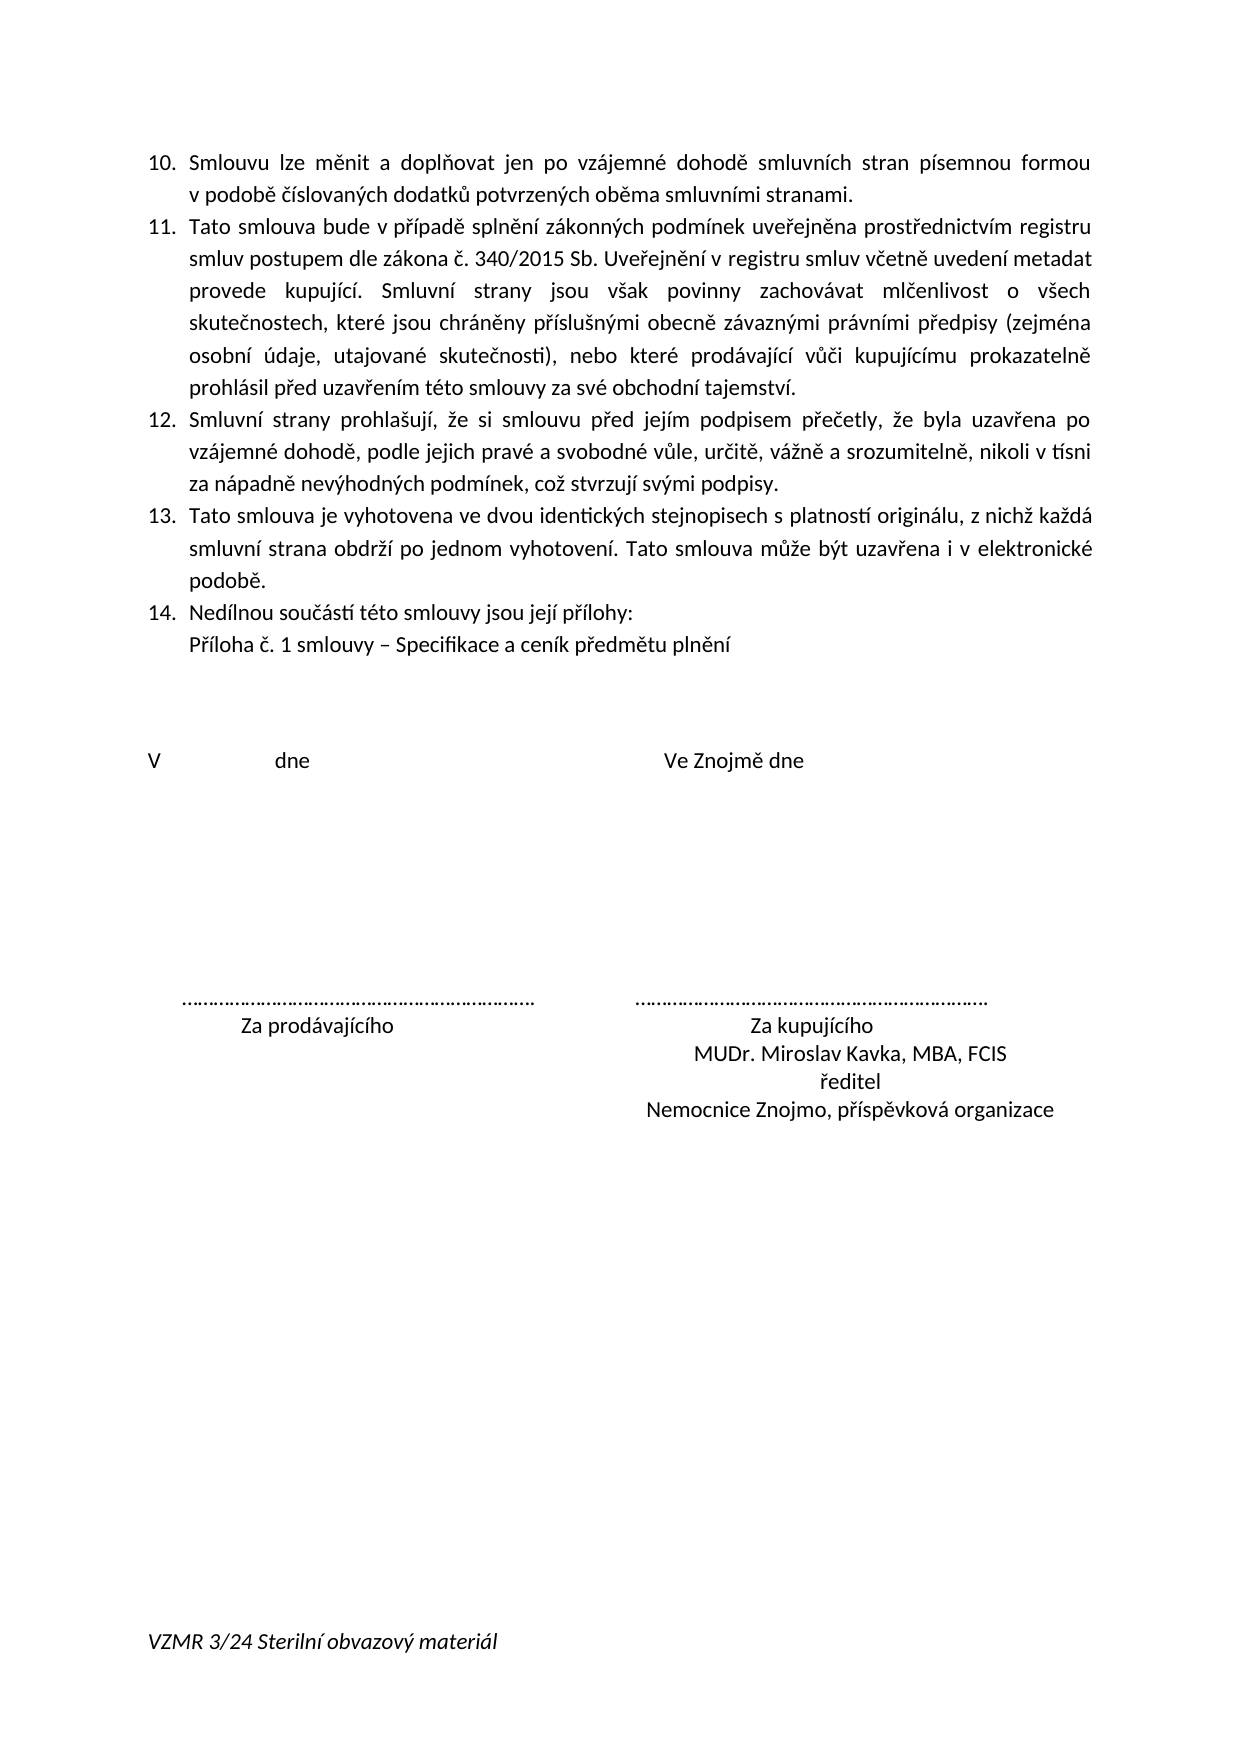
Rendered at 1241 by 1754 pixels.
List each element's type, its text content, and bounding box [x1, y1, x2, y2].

table_header …………………………………………………………. Za prodávajícího [94, 955, 552, 1136]
list Příloha č. 1 smlouvy – Specifikace a ceník předmětu plnění [148, 630, 1093, 658]
text Nedílnou součástí této smlouvy jsou její přílohy: [148, 598, 1093, 626]
text Smlouvu lze měnit a doplňovat jen po vzájemné dohodě smluvních stran písemnou formou v podobě číslovaných dodatků potvrzených oběma smluvními stranami. [148, 148, 1093, 208]
text Tato smlouva bude v případě splnění zákonných podmínek uveřejněna prostřednictvím registru smluv postupem dle zákona č. 340/2015 Sb. Uveřejnění v registru smluv včetně uvedení metadat provede kupující. Smluvní strany jsou však povinny zachovávat mlčenlivost o všech skutečnostech, které jsou chráněny příslušnými obecně závaznými právními předpisy (zejména osobní údaje, utajované skutečnosti), nebo které prodávající vůči kupujícímu prokazatelně prohlásil před uzavřením této smlouvy za své obchodní tajemství. [148, 212, 1093, 401]
table_header …………………………………………………………. Za kupujícího MUDr. Miroslav Kavka, MBA, FCIS ředitel Nemocnice Znojmo, příspěvková organizace [552, 955, 1072, 1136]
text Tato smlouva je vyhotovena ve dvou identických stejnopisech s platností originálu, z nichž každá smluvní strana obdrží po jednom vyhotovení. Tato smlouva může být uzavřena i v elektronické podobě. [148, 502, 1093, 594]
text Smluvní strany prohlašují, že si smlouvu před jejím podpisem přečetly, že byla uzavřena po vzájemné dohodě, podle jejich pravé a svobodné vůle, určitě, vážně a srozumitelně, nikoli v tísni za nápadně nevýhodných podmínek, což stvrzují svými podpisy. [148, 405, 1093, 497]
list V dne Ve Znojmě dne [148, 747, 1093, 775]
